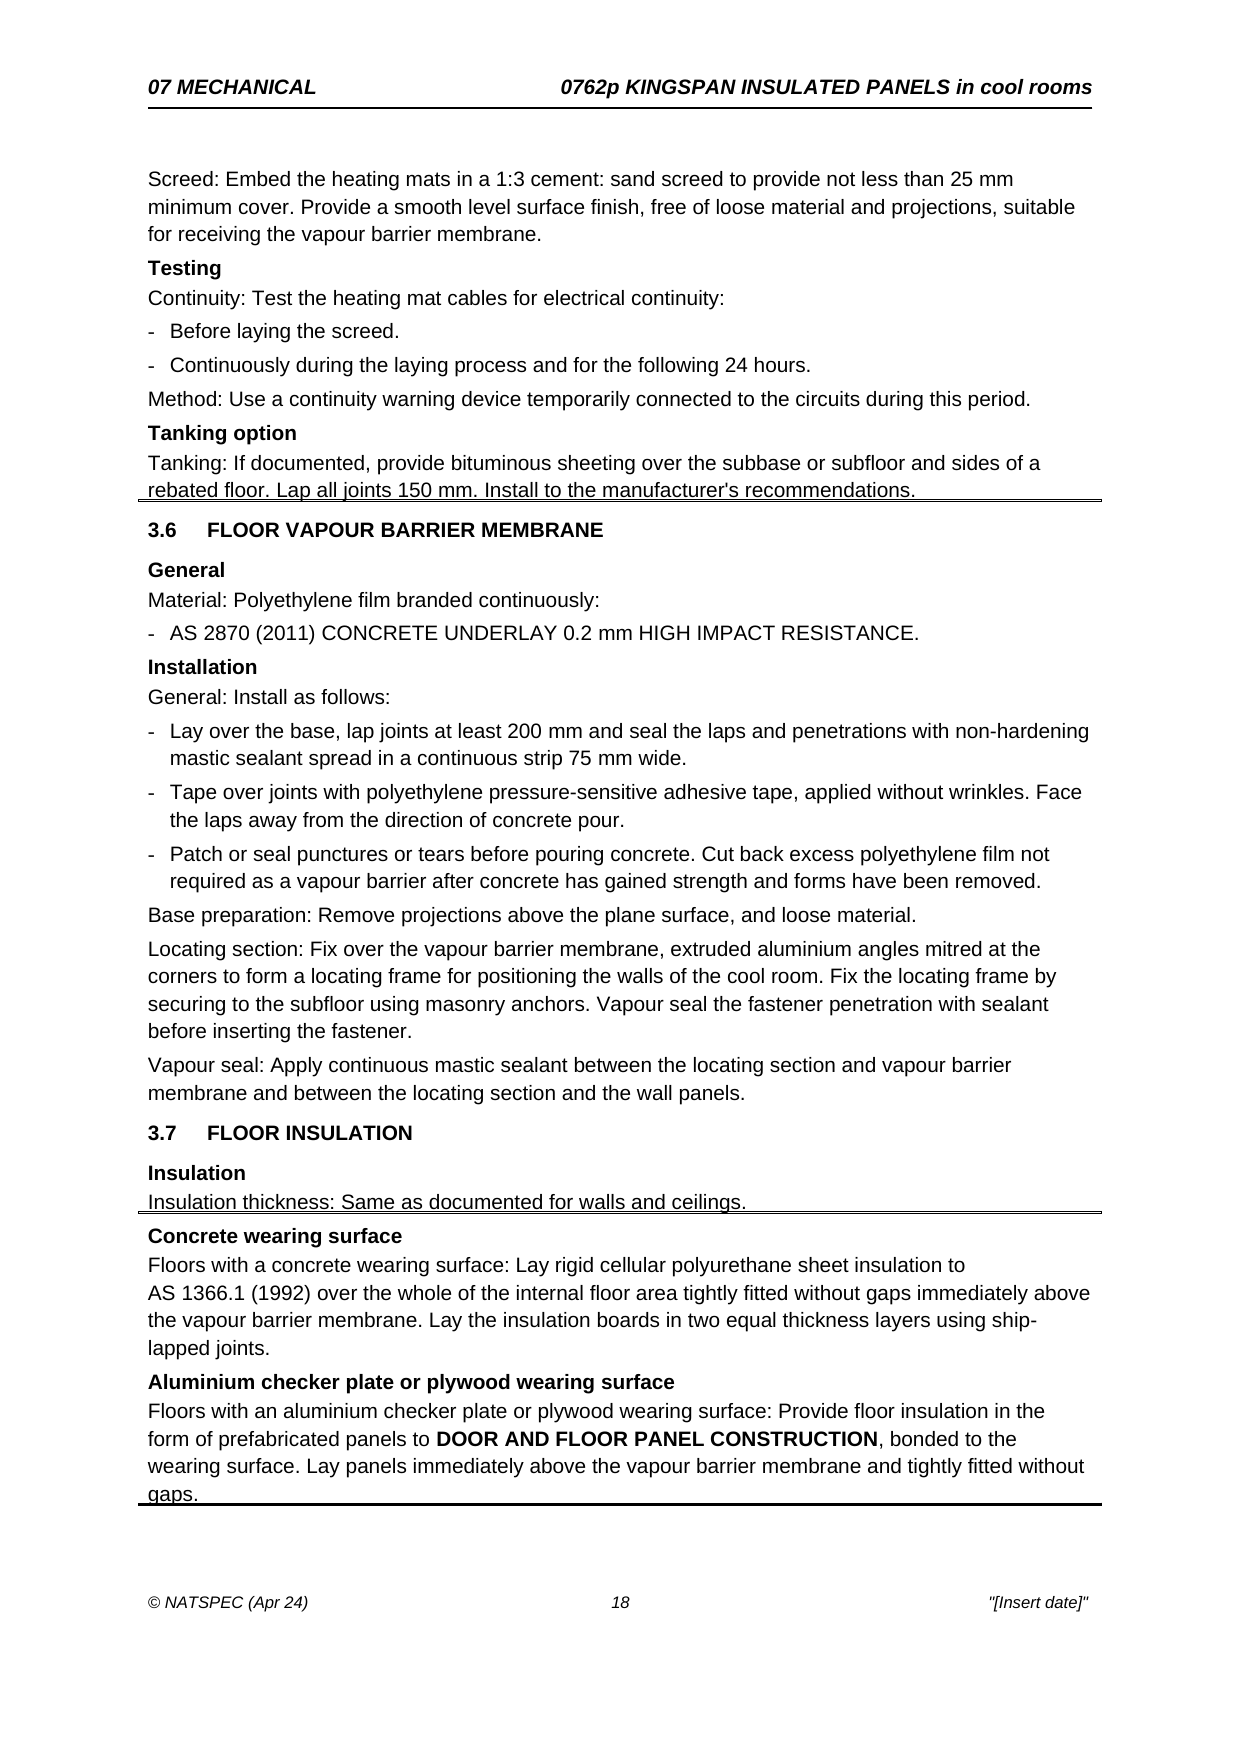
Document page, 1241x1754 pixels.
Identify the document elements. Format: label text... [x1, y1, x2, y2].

text Floors with an aluminium checker plate or plywood wearing surface: Provide floor insulation in the form of prefabricated panels to DOOR AND FLOOR PANEL CONSTRUCTION, bonded to the wearing surface. Lay panels immediately above the vapour barrier membrane and tightly fitted without gaps. [148, 1399, 1092, 1503]
subtitle Testing [148, 256, 1092, 280]
subtitle FLOOR VAPOUR BARRIER MEMBRANE [148, 518, 1092, 542]
text Tanking: If documented, provide bituminous sheeting over the subbase or subfloor and sides of a rebated floor. Lap all joints 150 mm. Install to the manufacturer's recommendations. [148, 450, 1092, 499]
text Locating section: Fix over the vapour barrier membrane, extruded aluminium angles mitred at the corners to form a locating frame for positioning the walls of the cool room. Fix the locating frame by securing to the subfloor using masonry anchors. Vapour seal the fastener penetration with sealant before inserting the fastener. [148, 937, 1092, 1043]
text Vapour seal: Apply continuous mastic sealant between the locating section and vapour barrier membrane and between the locating section and the wall panels. [148, 1053, 1092, 1104]
text Screed: Embed the heating mats in a 1:3 cement: sand screed to provide not less than 25 mm minimum cover. Provide a smooth level surface finish, free of loose material and projections, suitable for receiving the vapour barrier membrane. [148, 167, 1092, 246]
text Tape over joints with polyethylene pressure-sensitive adhesive tape, applied without wrinkles. Face the laps away from the direction of concrete pour. [148, 780, 1092, 832]
subtitle Floor insulation [148, 1120, 1092, 1144]
text Material: Polyethylene film branded continuously: [148, 587, 1092, 611]
text Insulation thickness: Same as documented for walls and ceilings. [148, 1190, 1092, 1211]
text Continuity: Test the heating mat cables for electrical continuity: [148, 285, 1092, 309]
text Base preparation: Remove projections above the plane surface, and loose material. [148, 903, 1092, 927]
subtitle General [148, 558, 1092, 582]
text Patch or seal punctures or tears before pouring concrete. Cut back excess polyethylene film not required as a vapour barrier after concrete has gained strength and forms have been removed. [148, 841, 1092, 893]
text Method: Use a continuity warning device temporarily connected to the circuits during this period. [148, 387, 1092, 411]
text Floors with a concrete wearing surface: Lay rigid cellular polyurethane sheet insulation to AS 1366.1 (1992) over the whole of the internal floor area tightly fitted without gaps immediately above the vapour barrier membrane. Lay the insulation boards in two equal thickness layers using ship-lapped joints. [148, 1253, 1092, 1360]
subtitle Installation [148, 655, 1092, 679]
text General: Install as follows: [148, 685, 1092, 709]
text Continuously during the laying process and for the following 24 hours. [148, 353, 1092, 377]
text Before laying the screed. [148, 319, 1092, 343]
text AS 2870 (2011) CONCRETE UNDERLAY 0.2 mm HIGH IMPACT RESISTANCE. [148, 621, 1092, 645]
subtitle Insulation [148, 1160, 1092, 1184]
subtitle Aluminium checker plate or plywood wearing surface [148, 1369, 1092, 1393]
subtitle Tanking option [148, 421, 1092, 445]
subtitle Concrete wearing surface [148, 1224, 1092, 1248]
text Lay over the base, lap joints at least 200 mm and seal the laps and penetrations with non-hardening mastic sealant spread in a continuous strip 75 mm wide. [148, 718, 1092, 770]
